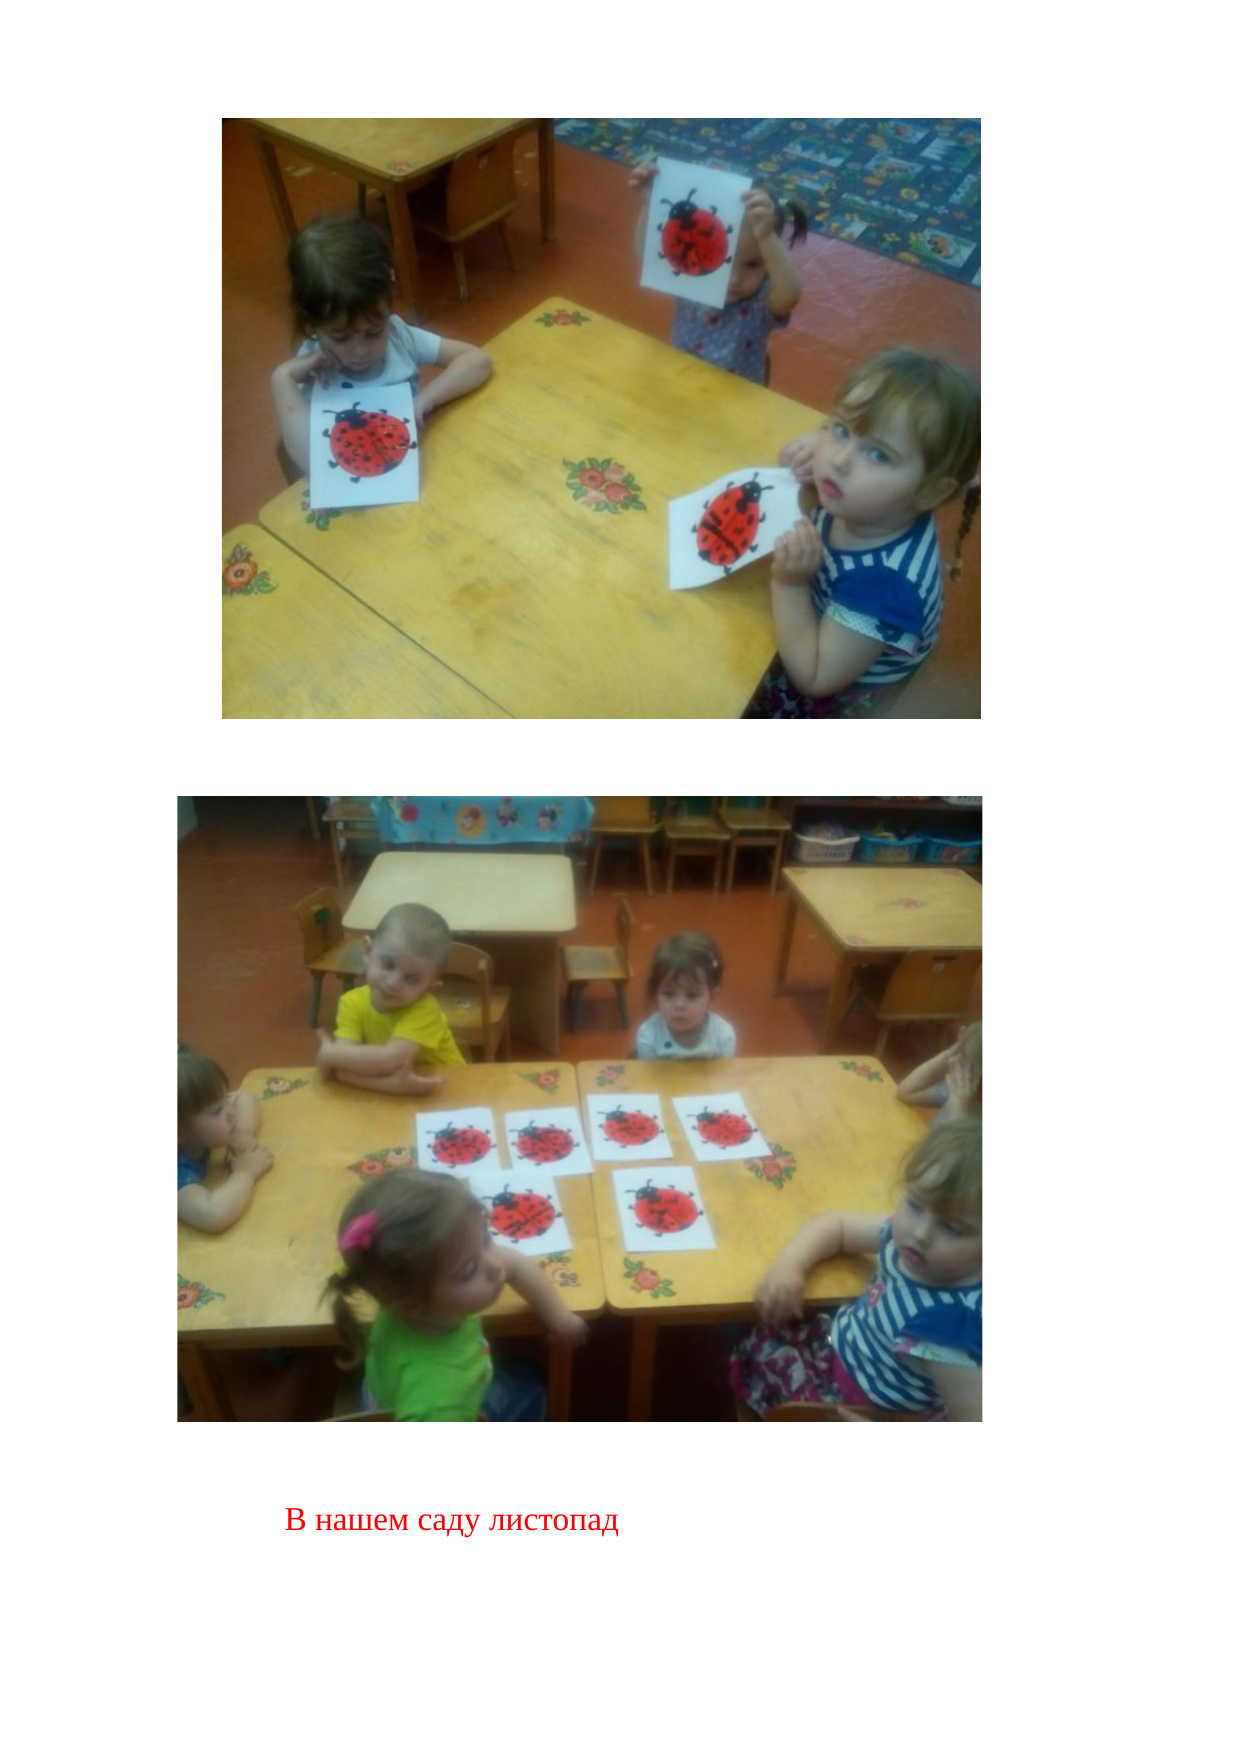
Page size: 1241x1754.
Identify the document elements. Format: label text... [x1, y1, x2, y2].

picture [221, 118, 981, 719]
picture [177, 796, 983, 1422]
text В нашем саду листопад [177, 1499, 1152, 1537]
